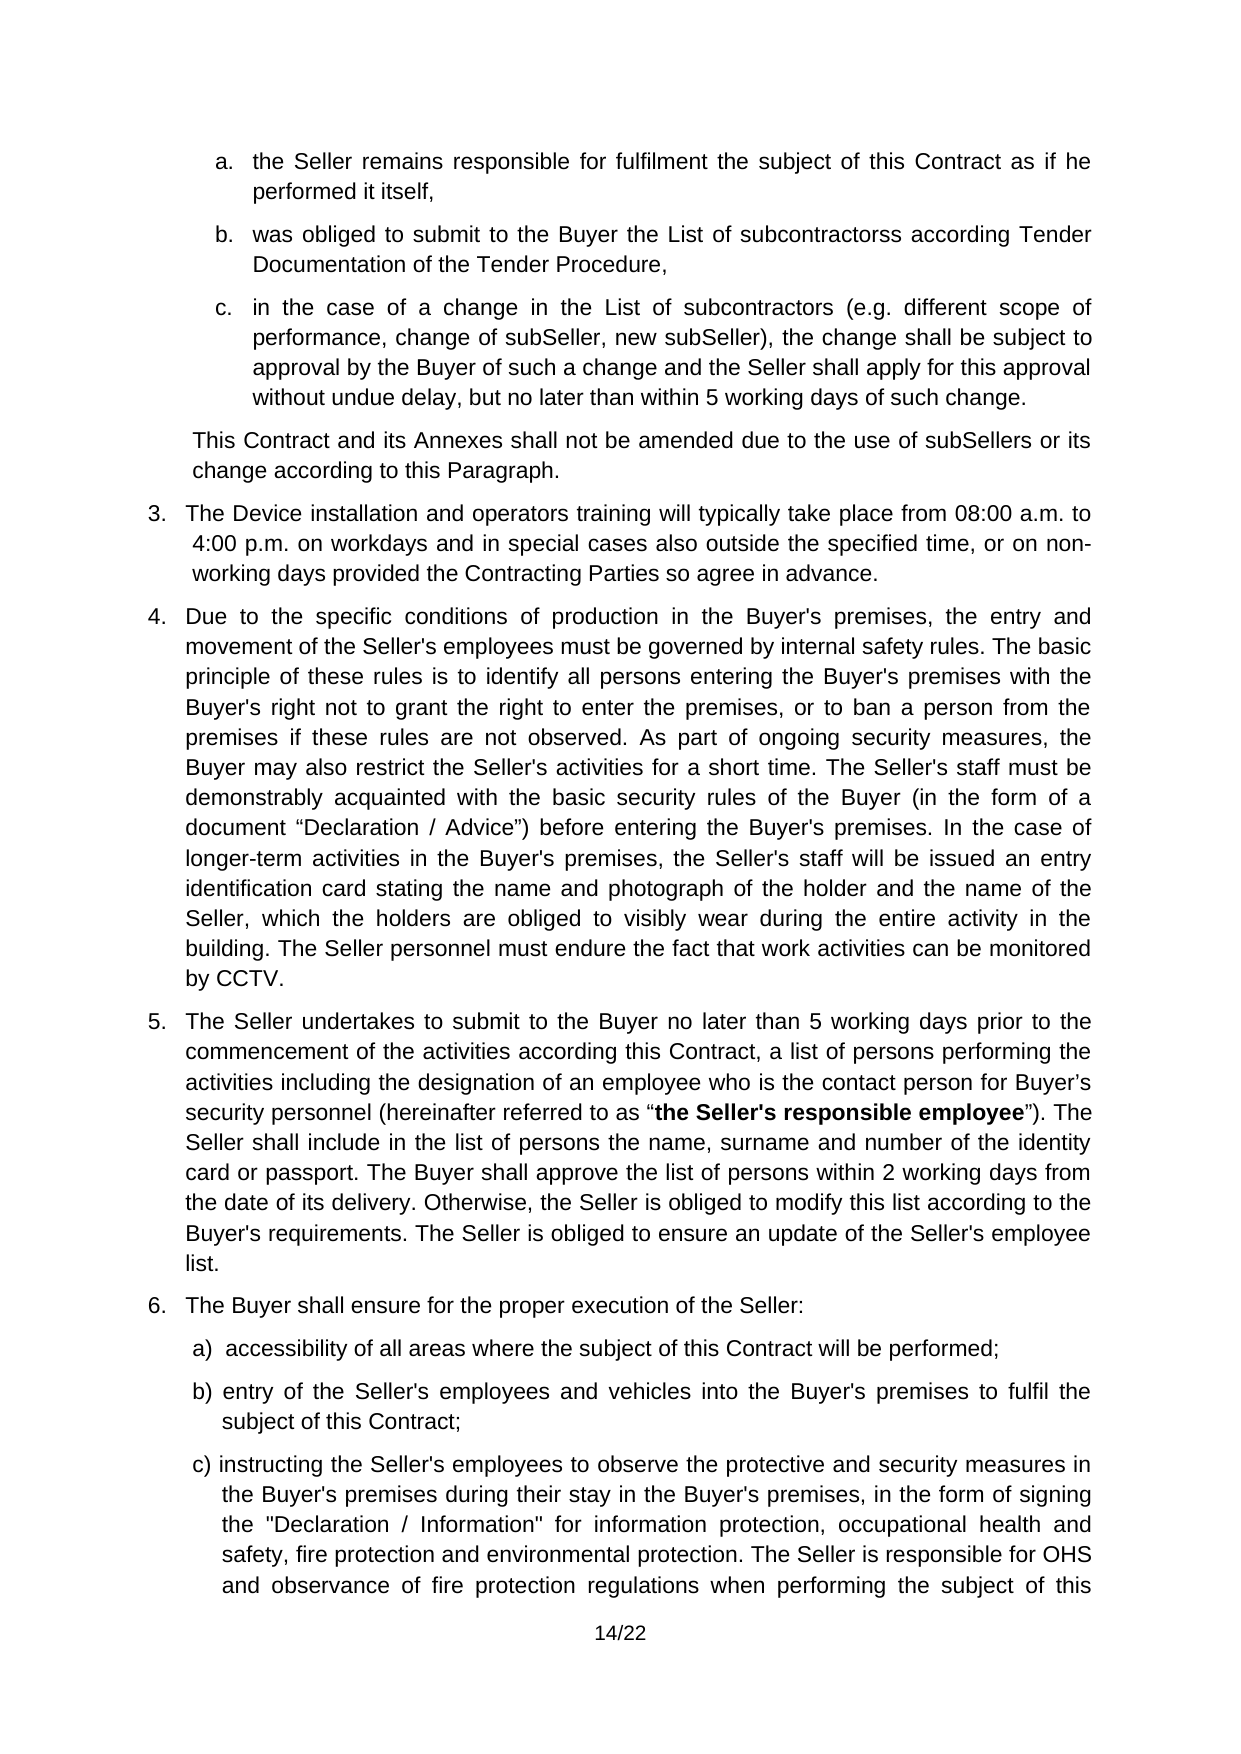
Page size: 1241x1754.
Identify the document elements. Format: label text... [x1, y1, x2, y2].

text b) entry of the Seller's employees and vehicles into the Buyer's premises to fulfil the subject of this Contract; [192, 1378, 1092, 1434]
list Due to the specific conditions of production in the Buyer's premises, the entry and movement of the Seller's employees must be governed by internal safety rules. The basic principle of these rules is to identify all persons entering the Buyer's premises with the Buyer's right not to grant the right to enter the premises, or to ban a person from the premises if these rules are not observed. As part of ongoing security measures, the Buyer may also restrict the Seller's activities for a short time. The Seller's staff must be demonstrably acquainted with the basic security rules of the Buyer (in the form of a document “Declaration / Advice”) before entering the Buyer's premises. In the case of longer-term activities in the Buyer's premises, the Seller's staff will be issued an entry identification card stating the name and photograph of the holder and the name of the Seller, which the holders are obliged to visibly wear during the entire activity in the building. The Seller personnel must endure the fact that work activities can be monitored by CCTV. [148, 603, 1092, 992]
text a) accessibility of all areas where the subject of this Contract will be performed; [192, 1335, 1092, 1362]
list the Seller remains responsible for fulfilment the subject of this Contract as if he performed it itself, [215, 148, 1092, 204]
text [192, 1451, 1092, 1598]
list in the case of a change in the List of subcontractors (e.g. different scope of performance, change of subSeller, new subSeller), the change shall be subject to approval by the Buyer of such a change and the Seller shall apply for this approval without undue delay, but no later than within 5 working days of such change. [215, 293, 1092, 411]
list The Seller undertakes to submit to the Buyer no later than 5 working days prior to the commencement of the activities according this Contract, a list of persons performing the activities including the designation of an employee who is the contact person for Buyer’s security personnel (hereinafter referred to as “the Seller's responsible employee”). The Seller shall include in the list of persons the name, surname and number of the identity card or passport. The Buyer shall approve the list of persons within 2 working days from the date of its delivery. Otherwise, the Seller is obliged to modify this list according to the Buyer's requirements. The Seller is obliged to ensure an update of the Seller's employee list. [148, 1008, 1092, 1276]
list The Device installation and operators training will typically take place from 08:00 a.m. to 4:00 p.m. on workdays and in special cases also outside the specified time, or on non-working days provided the Contracting Parties so agree in advance. [148, 500, 1092, 587]
text This Contract and its Annexes shall not be amended due to the use of subSellers or its change according to this Paragraph. [192, 427, 1092, 483]
list The Buyer shall ensure for the proper execution of the Seller: [148, 1292, 1092, 1319]
list was obliged to submit to the Buyer the List of subcontractorss according Tender Documentation of the Tender Procedure, [215, 221, 1092, 277]
